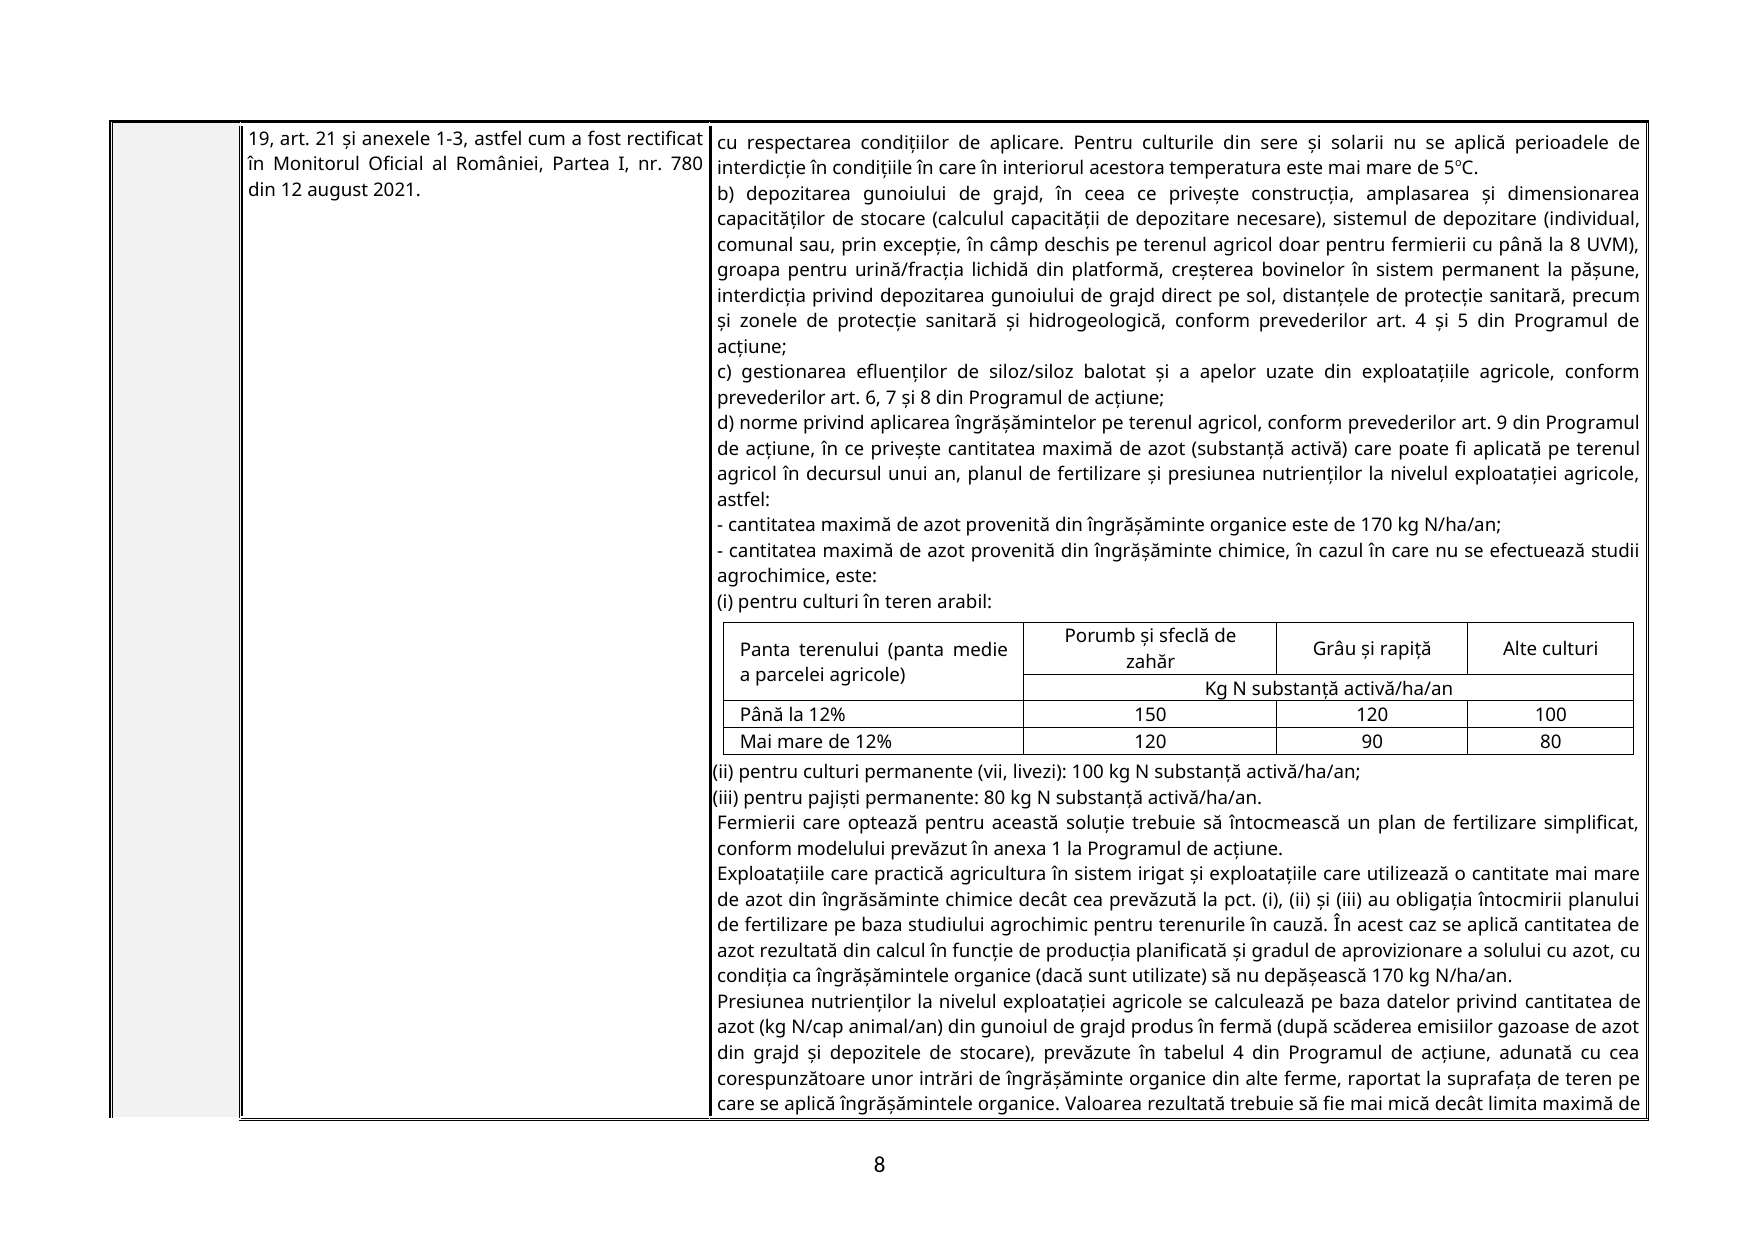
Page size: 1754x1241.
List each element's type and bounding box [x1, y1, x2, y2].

table_cell [241, 122, 710, 1117]
table_cell [710, 123, 1646, 1117]
